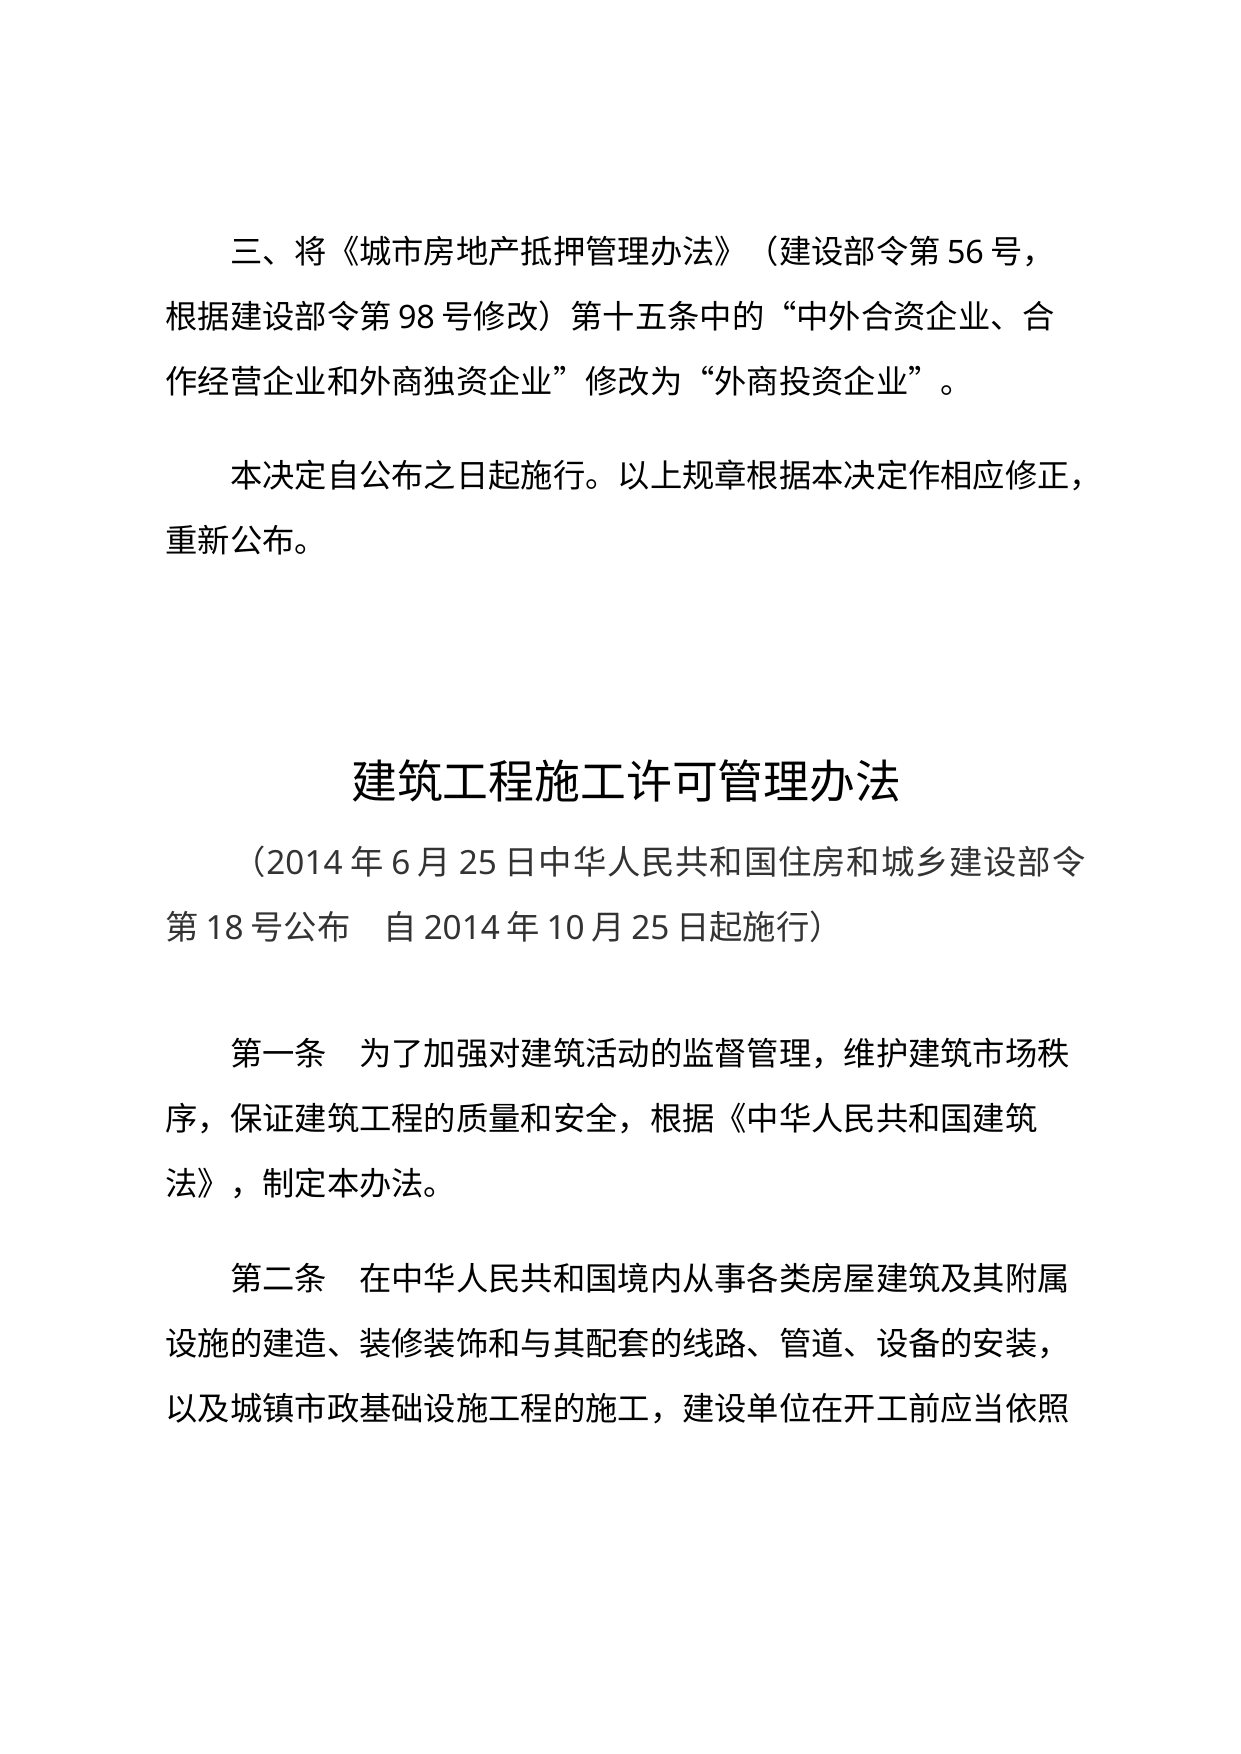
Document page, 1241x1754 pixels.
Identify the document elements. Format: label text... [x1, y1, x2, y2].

text 建筑工程施工许可管理办法 [165, 730, 1087, 827]
text 第一条 为了加强对建筑活动的监督管理，维护建筑市场秩序，保证建筑工程的质量和安全，根据《中华人民共和国建筑法》，制定本办法。 [165, 1019, 1087, 1214]
text 三、将《城市房地产抵押管理办法》（建设部令第56号，根据建设部令第98号修改）第十五条中的“中外合资企业、合作经营企业和外商独资企业”修改为“外商投资企业”。 [165, 217, 1087, 412]
text 本决定自公布之日起施行。以上规章根据本决定作相应修正，重新公布。 [165, 441, 1087, 571]
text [165, 1243, 1087, 1438]
text （2014年6月25日中华人民共和国住房和城乡建设部令第18号公布 自2014年10月25日起施行） [165, 827, 1087, 957]
